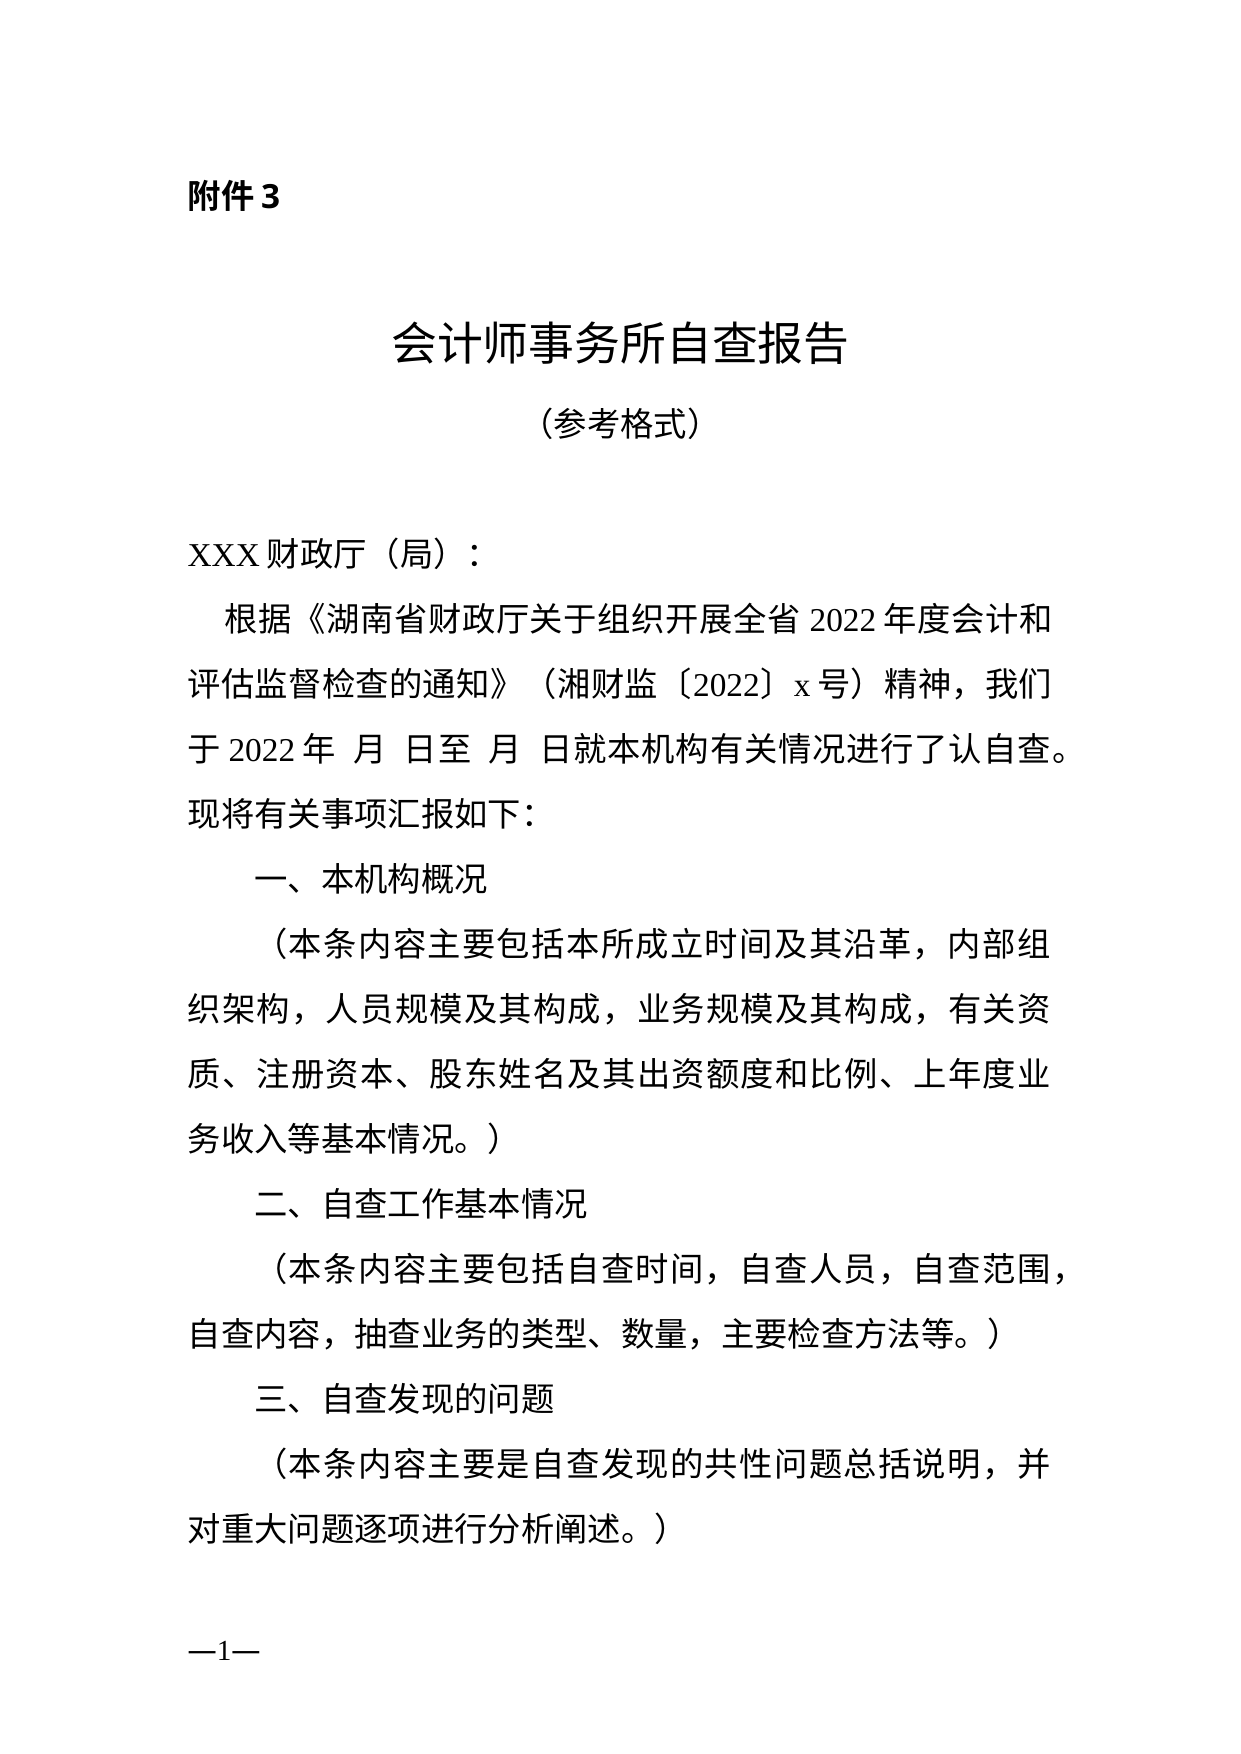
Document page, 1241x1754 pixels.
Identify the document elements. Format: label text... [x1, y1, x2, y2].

text 三、自查发现的问题 [187, 1364, 1053, 1429]
text （本条内容主要是自查发现的共性问题总括说明，并对重大问题逐项进行分析阐述。） [187, 1429, 1053, 1559]
text 一、本机构概况 [187, 844, 1053, 909]
text （本条内容主要包括自查时间，自查人员，自查范围，自查内容，抽查业务的类型、数量，主要检查方法等。） [187, 1234, 1053, 1364]
text 附件3 [187, 162, 1053, 227]
text 二、自查工作基本情况 [187, 1169, 1053, 1234]
text （参考格式） [187, 389, 1053, 454]
text 会计师事务所自查报告 [187, 292, 1053, 389]
text （本条内容主要包括本所成立时间及其沿革，内部组织架构，人员规模及其构成，业务规模及其构成，有关资质、注册资本、股东姓名及其出资额度和比例、上年度业务收入等基本情况。） [187, 909, 1053, 1169]
text XXX财政厅（局）： [187, 519, 1053, 584]
text 根据《湖南省财政厅关于组织开展全省2022年度会计和评估监督检查的通知》（湘财监〔2022〕x号）精神，我们于2022年 月 日至 月 日就本机构有关情况进行了认自查。现将有关事项汇报如下： [187, 584, 1053, 844]
